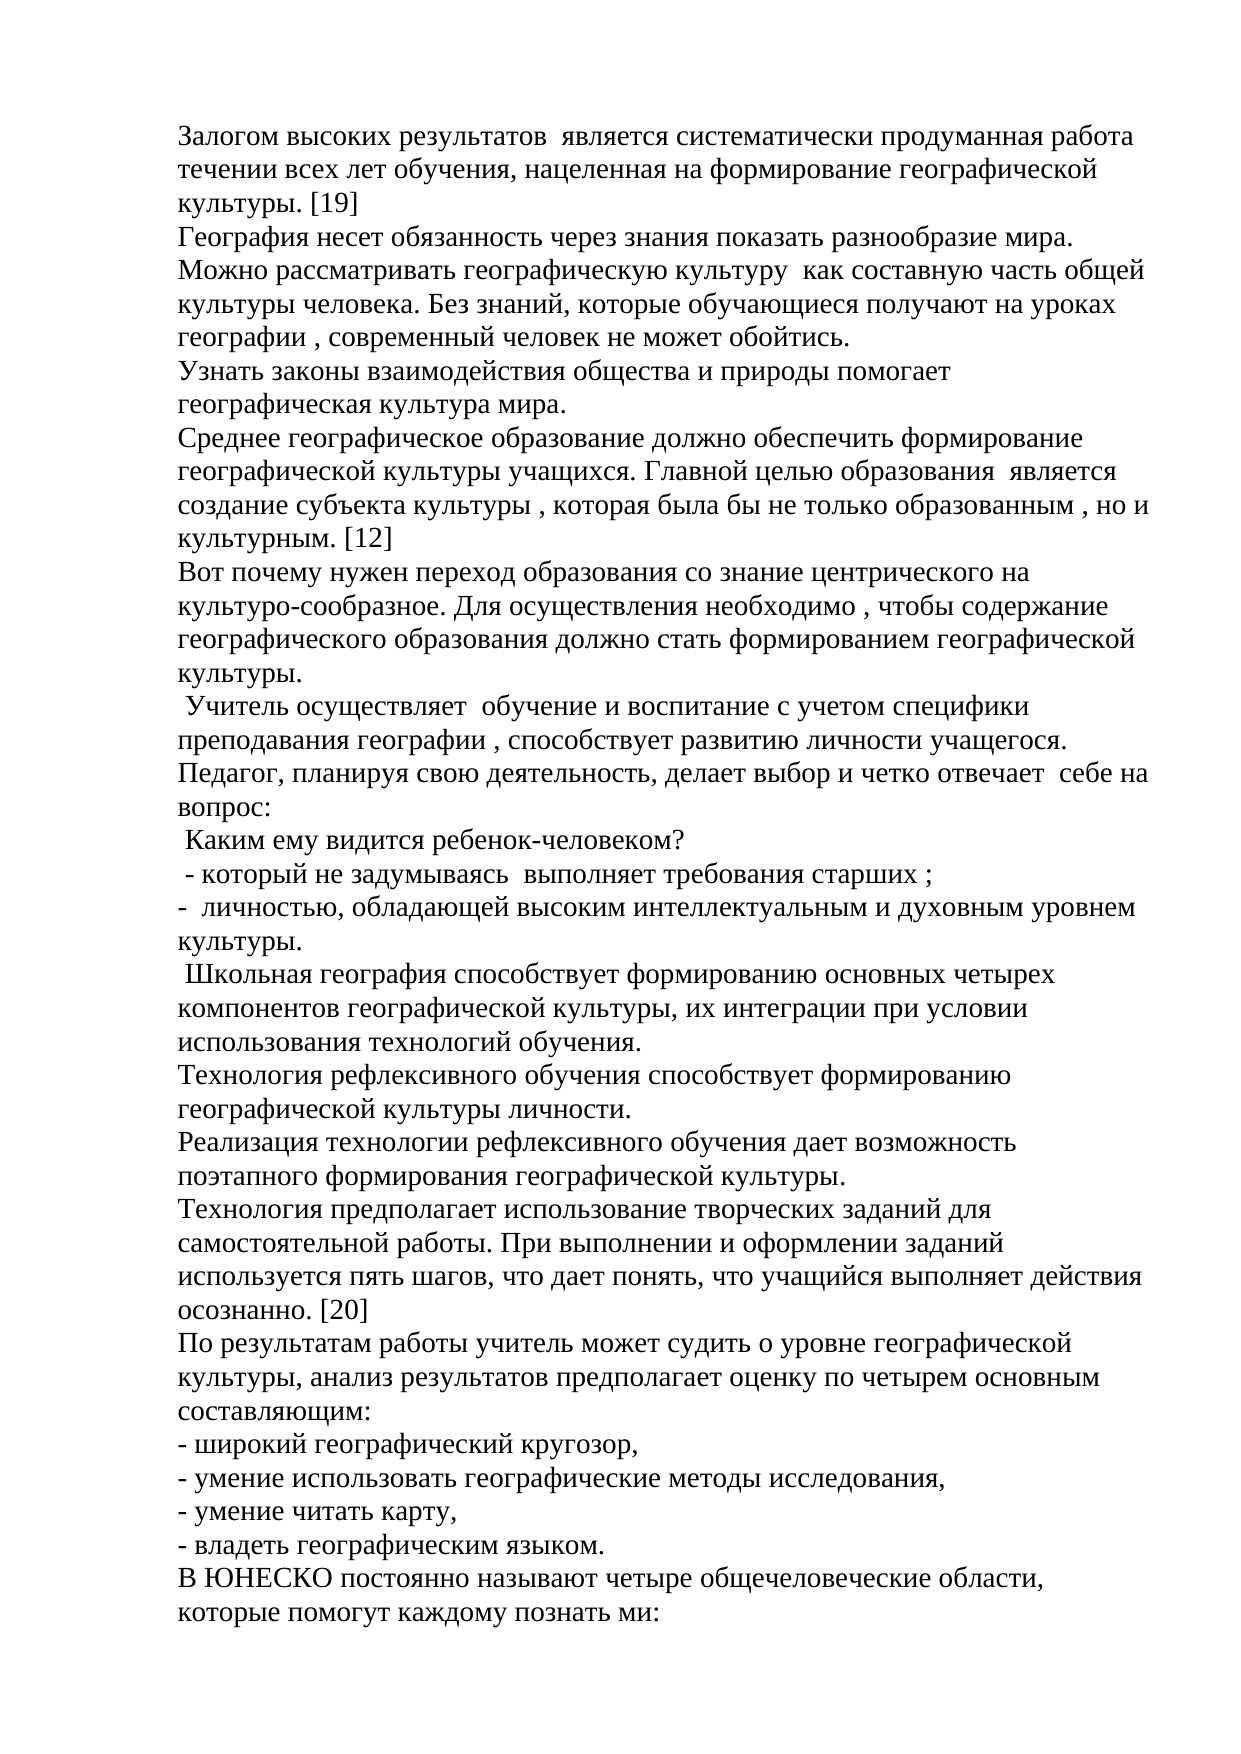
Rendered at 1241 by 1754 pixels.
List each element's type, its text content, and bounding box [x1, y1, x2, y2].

text Реализация технологии рефлексивного обучения дает возможность поэтапного формирования географической культуры. [177, 1124, 1152, 1191]
text - широкий географический кругозор, [177, 1426, 1152, 1460]
text По результатам работы учитель может судить о уровне географической культуры, анализ результатов предполагает оценку по четырем основным составляющим: [177, 1326, 1152, 1426]
text - который не задумываясь выполняет требования старших ; [177, 856, 1152, 889]
text Узнать законы взаимодействия общества и природы помогает географическая культура мира. [177, 353, 1152, 420]
text - владеть географическим языком. [177, 1527, 1152, 1560]
text Педагог, планируя свою деятельность, делает выбор и четко отвечает себе на вопрос: [177, 755, 1152, 822]
text География несет обязанность через знания показать разнообразие мира. Можно рассматривать географическую культуру как составную часть общей культуры человека. Без знаний, которые обучающиеся получают на уроках географии , современный человек не может обойтись. [177, 219, 1152, 353]
text Вот почему нужен переход образования со знание центрического на культуро-сообразное. Для осуществления необходимо , чтобы содержание географического образования должно стать формированием географической культуры. [177, 554, 1152, 688]
text Технология рефлексивного обучения способствует формированию географической культуры личности. [177, 1057, 1152, 1124]
text Залогом высоких результатов является систематически продуманная работа течении всех лет обучения, нацеленная на формирование географической культуры. [19] [177, 118, 1152, 219]
text - умение читать карту, [177, 1493, 1152, 1527]
text Учитель осуществляет обучение и воспитание с учетом специфики преподавания географии , способствует развитию личности учащегося. [177, 688, 1152, 755]
text Среднее географическое образование должно обеспечить формирование географической культуры учащихся. Главной целью образования является создание субъекта культуры , которая была бы не только образованным , но и культурным. [12] [177, 420, 1152, 554]
text - умение использовать географические методы исследования, [177, 1460, 1152, 1493]
text Технология предполагает использование творческих заданий для самостоятельной работы. При выполнении и оформлении заданий используется пять шагов, что дает понять, что учащийся выполняет действия осознанно. [20] [177, 1191, 1152, 1326]
text Каким ему видится ребенок-человеком? [177, 822, 1152, 856]
text В ЮНЕСКО постоянно называют четыре общечеловеческие области, которые помогут каждому познать ми: [177, 1560, 1152, 1627]
text - личностью, обладающей высоким интеллектуальным и духовным уровнем культуры. [177, 889, 1152, 957]
text Школьная география способствует формированию основных четырех компонентов географической культуры, их интеграции при условии использования технологий обучения. [177, 957, 1152, 1057]
